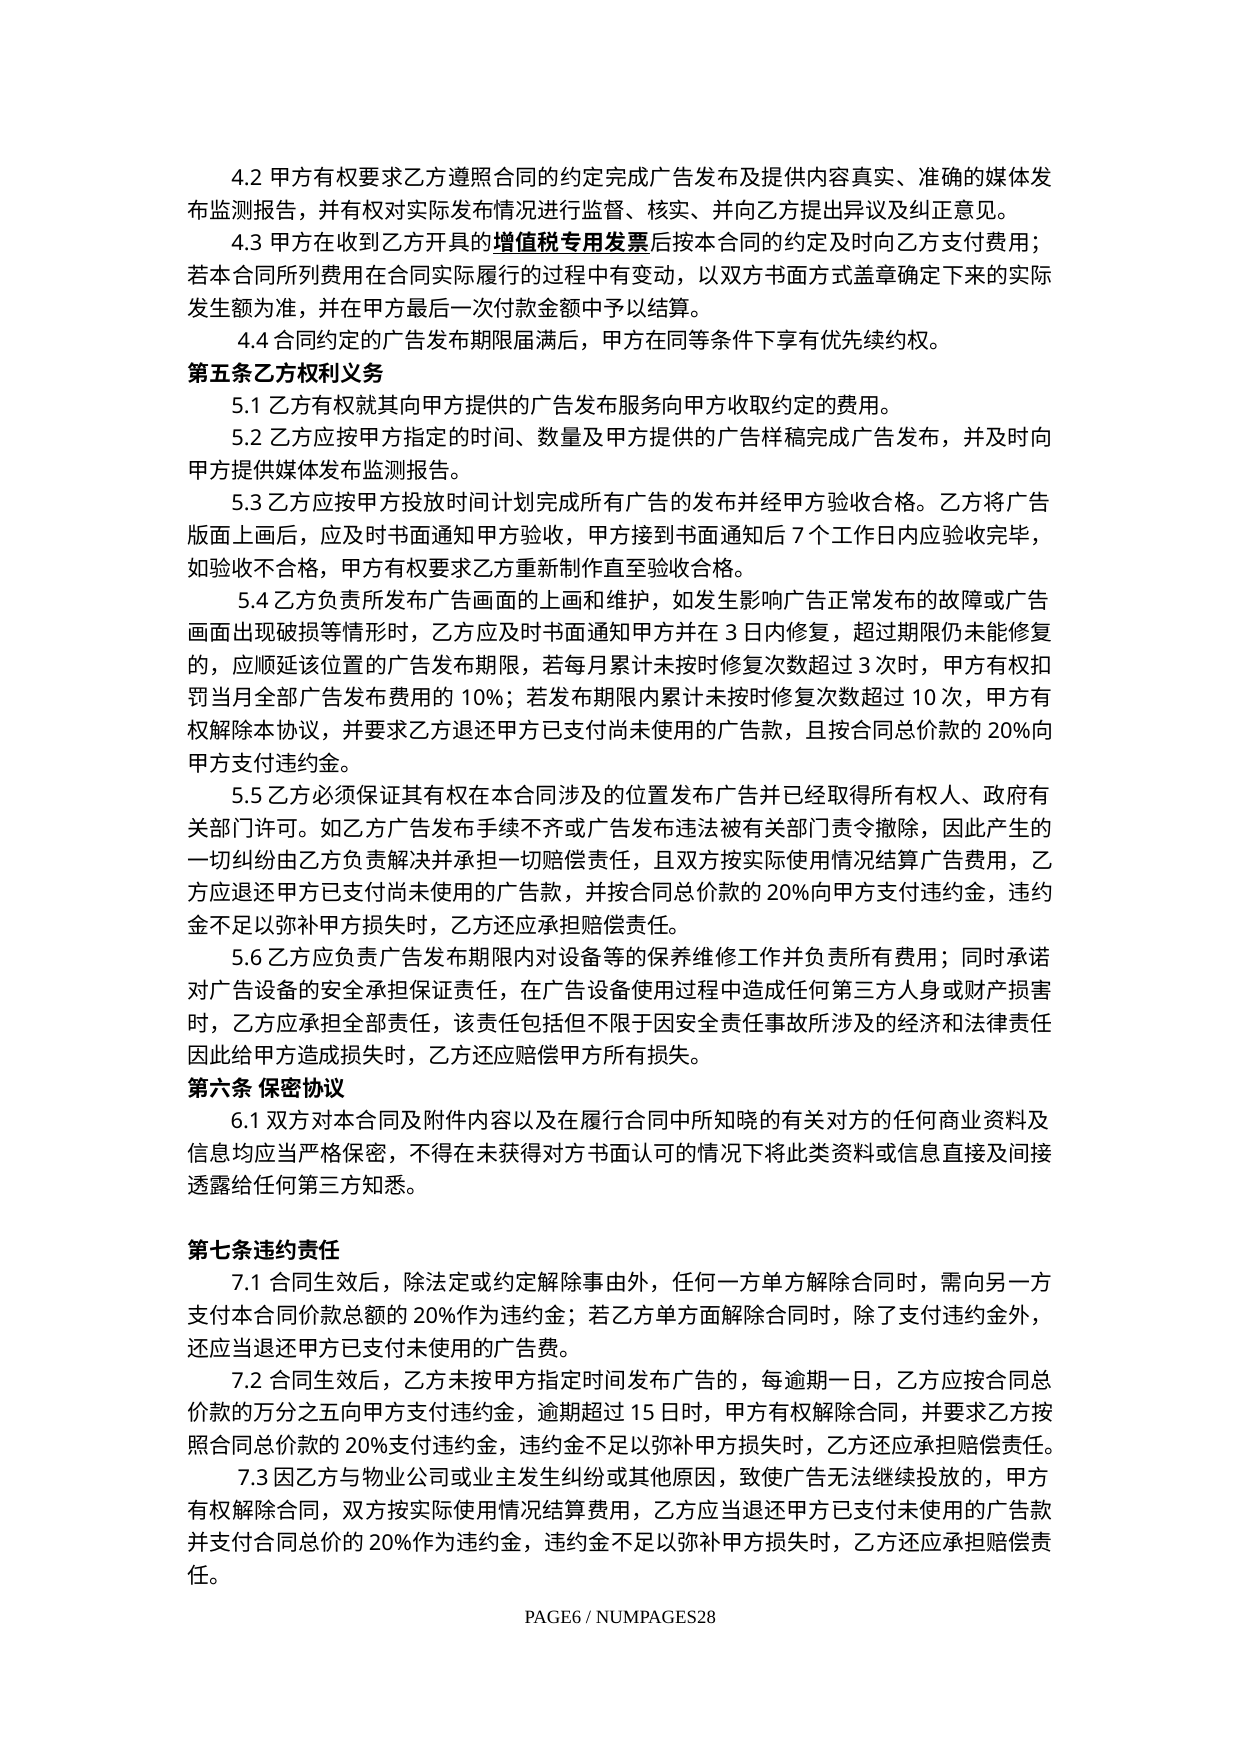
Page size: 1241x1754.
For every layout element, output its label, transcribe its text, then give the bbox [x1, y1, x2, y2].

text 第五条乙方权利义务 [187, 355, 1053, 388]
text 7.2 合同生效后，乙方未按甲方指定时间发布广告的，每逾期一日，乙方应按合同总价款的万分之五向甲方支付违约金，逾期超过15日时，甲方有权解除合同，并要求乙方按照合同总价款的20%支付违约金，违约金不足以弥补甲方损失时，乙方还应承担赔偿责任。 [187, 1363, 1053, 1460]
text 5.3乙方应按甲方投放时间计划完成所有广告的发布并经甲方验收合格。乙方将广告版面上画后，应及时书面通知甲方验收，甲方接到书面通知后7个工作日内应验收完毕，如验收不合格，甲方有权要求乙方重新制作直至验收合格。 [187, 485, 1053, 583]
text 4.3 甲方在收到乙方开具的增值税专用发票后按本合同的约定及时向乙方支付费用；若本合同所列费用在合同实际履行的过程中有变动，以双方书面方式盖章确定下来的实际发生额为准，并在甲方最后一次付款金额中予以结算。 [187, 225, 1053, 323]
text 5.1 乙方有权就其向甲方提供的广告发布服务向甲方收取约定的费用。 [187, 388, 1053, 420]
text 4.2 甲方有权要求乙方遵照合同的约定完成广告发布及提供内容真实、准确的媒体发布监测报告，并有权对实际发布情况进行监督、核实、并向乙方提出异议及纠正意见。 [187, 160, 1053, 225]
text 5.5乙方必须保证其有权在本合同涉及的位置发布广告并已经取得所有权人、政府有关部门许可。如乙方广告发布手续不齐或广告发布违法被有关部门责令撤除，因此产生的一切纠纷由乙方负责解决并承担一切赔偿责任，且双方按实际使用情况结算广告费用，乙方应退还甲方已支付尚未使用的广告款，并按合同总价款的20%向甲方支付违约金，违约金不足以弥补甲方损失时，乙方还应承担赔偿责任。 [187, 778, 1053, 940]
text 7.3因乙方与物业公司或业主发生纠纷或其他原因，致使广告无法继续投放的，甲方有权解除合同，双方按实际使用情况结算费用，乙方应当退还甲方已支付未使用的广告款并支付合同总价的20%作为违约金，违约金不足以弥补甲方损失时，乙方还应承担赔偿责任。 [187, 1460, 1053, 1590]
text 第七条违约责任 [187, 1233, 1053, 1265]
text 5.4乙方负责所发布广告画面的上画和维护，如发生影响广告正常发布的故障或广告画面出现破损等情形时，乙方应及时书面通知甲方并在3日内修复，超过期限仍未能修复的，应顺延该位置的广告发布期限，若每月累计未按时修复次数超过3次时，甲方有权扣罚当月全部广告发布费用的10%；若发布期限内累计未按时修复次数超过10次，甲方有权解除本协议，并要求乙方退还甲方已支付尚未使用的广告款，且按合同总价款的20%向甲方支付违约金。 [187, 583, 1053, 778]
text 6.1双方对本合同及附件内容以及在履行合同中所知晓的有关对方的任何商业资料及信息均应当严格保密，不得在未获得对方书面认可的情况下将此类资料或信息直接及间接透露给任何第三方知悉。 [187, 1103, 1053, 1200]
text 4.4合同约定的广告发布期限届满后，甲方在同等条件下享有优先续约权。 [187, 323, 1053, 355]
text 第六条 保密协议 [187, 1070, 1053, 1103]
text 7.1 合同生效后，除法定或约定解除事由外，任何一方单方解除合同时，需向另一方支付本合同价款总额的20%作为违约金；若乙方单方面解除合同时，除了支付违约金外，还应当退还甲方已支付未使用的广告费。 [187, 1265, 1053, 1363]
text 5.6乙方应负责广告发布期限内对设备等的保养维修工作并负责所有费用；同时承诺对广告设备的安全承担保证责任，在广告设备使用过程中造成任何第三方人身或财产损害时，乙方应承担全部责任，该责任包括但不限于因安全责任事故所涉及的经济和法律责任。因此给甲方造成损失时，乙方还应赔偿甲方所有损失。 [187, 940, 1053, 1070]
text 5.2 乙方应按甲方指定的时间、数量及甲方提供的广告样稿完成广告发布，并及时向甲方提供媒体发布监测报告。 [187, 420, 1053, 485]
